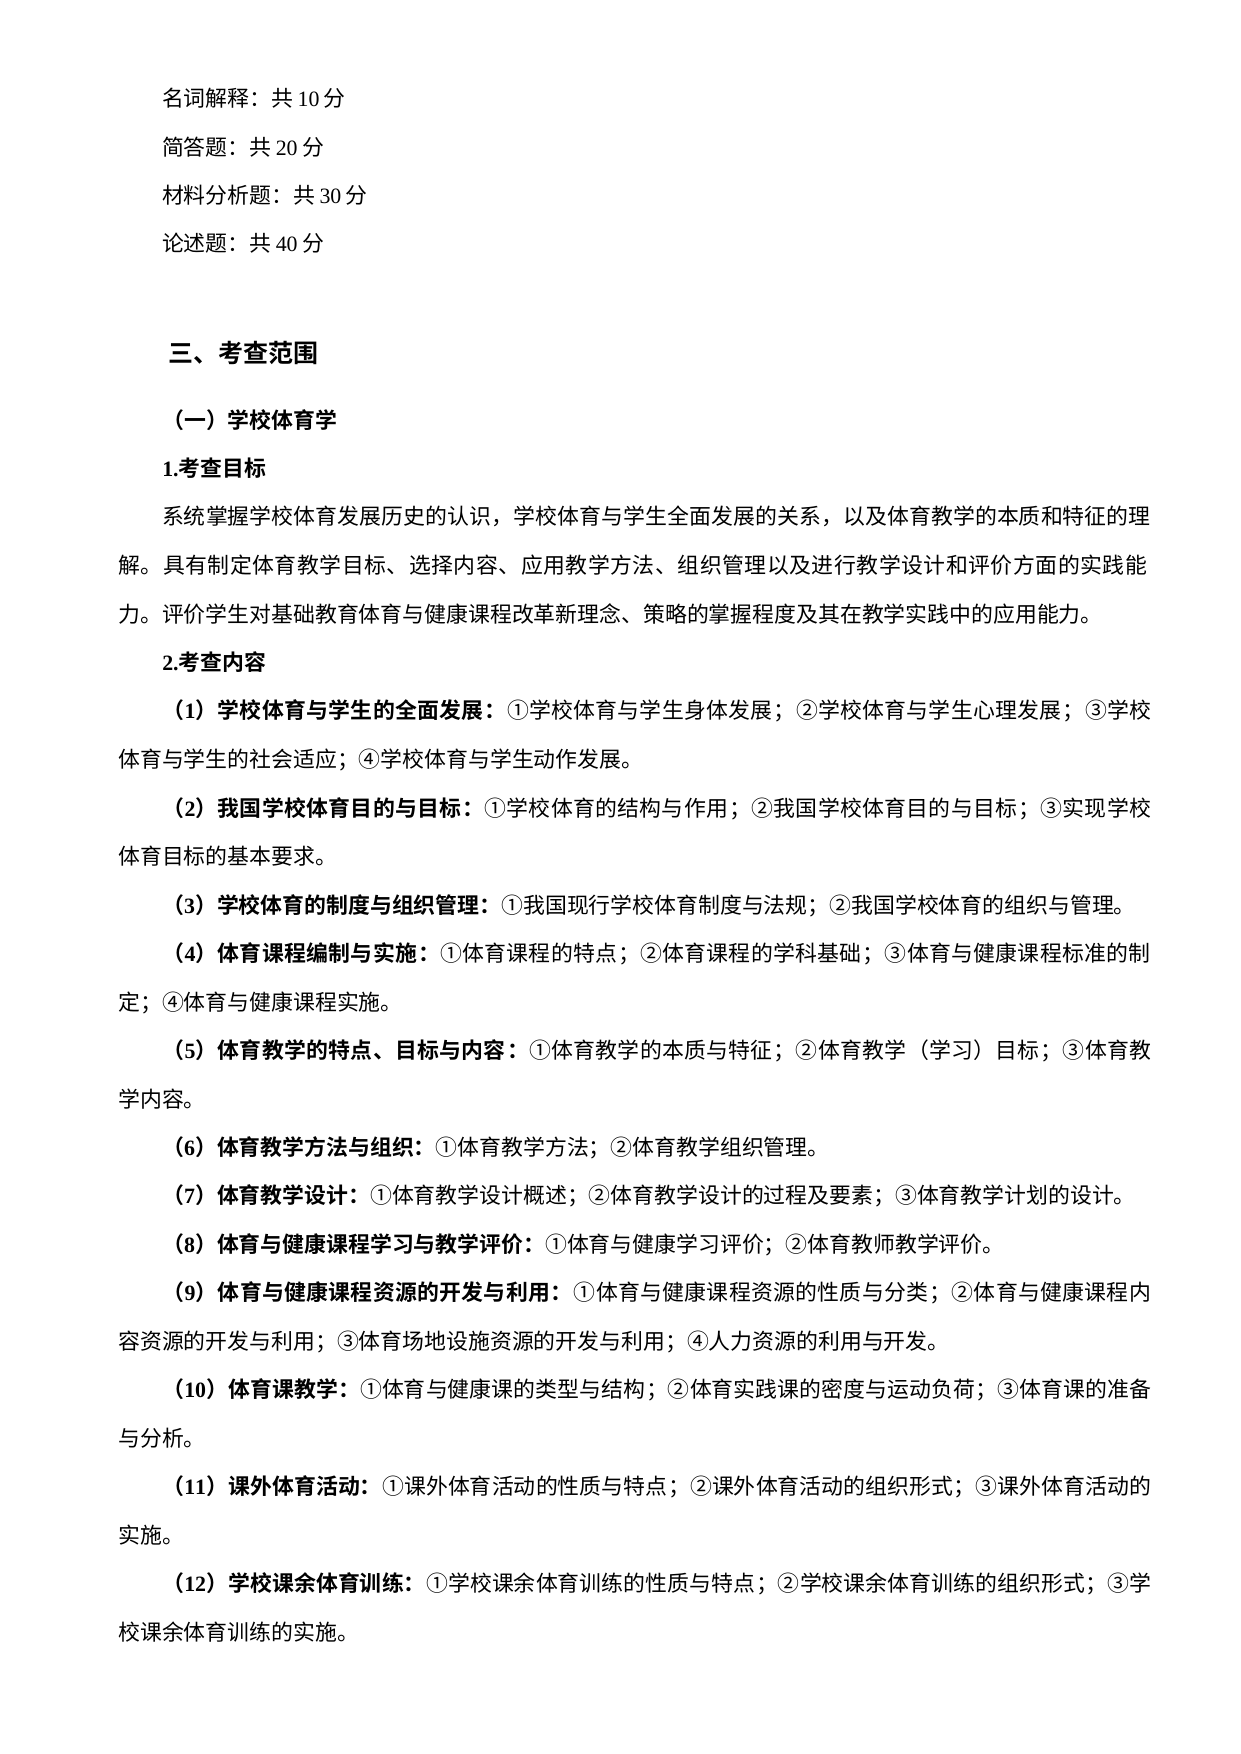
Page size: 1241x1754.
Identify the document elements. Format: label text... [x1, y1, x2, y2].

text 系统掌握学校体育发展历史的认识，学校体育与学生全面发展的关系，以及体育教学的本质和特征的理解。具有制定体育教学目标、选择内容、应用教学方法、组织管理以及进行教学设计和评价方面的实践能力。评价学生对基础教育体育与健康课程改革新理念、策略的掌握程度及其在教学实践中的应用能力。 [118, 499, 1152, 629]
text （3）学校体育的制度与组织管理：①我国现行学校体育制度与法规；②我国学校体育的组织与管理。 [118, 887, 1152, 920]
text （2）我国学校体育目的与目标：①学校体育的结构与作用；②我国学校体育目的与目标；③实现学校体育目标的基本要求。 [118, 790, 1152, 871]
text （6）体育教学方法与组织：①体育教学方法；②体育教学组织管理。 [118, 1130, 1152, 1162]
text 三、考查范围 [118, 319, 1152, 384]
text 名词解释：共10分 [118, 81, 1152, 113]
text （12）学校课余体育训练：①学校课余体育训练的性质与特点；②学校课余体育训练的组织形式；③学校课余体育训练的实施。 [118, 1566, 1152, 1647]
text （5）体育教学的特点、目标与内容：①体育教学的本质与特征；②体育教学（学习）目标；③体育教学内容。 [118, 1033, 1152, 1114]
text （9）体育与健康课程资源的开发与利用：①体育与健康课程资源的性质与分类；②体育与健康课程内容资源的开发与利用；③体育场地设施资源的开发与利用；④人力资源的利用与开发。 [118, 1275, 1152, 1356]
text （10）体育课教学：①体育与健康课的类型与结构；②体育实践课的密度与运动负荷；③体育课的准备与分析。 [118, 1372, 1152, 1453]
text （8）体育与健康课程学习与教学评价：①体育与健康学习评价；②体育教师教学评价。 [118, 1226, 1152, 1259]
text 2.考查内容 [118, 645, 1152, 677]
text （一）学校体育学 [118, 402, 1152, 435]
text 论述题：共40分 [118, 226, 1152, 258]
text 1.考查目标 [118, 451, 1152, 483]
text 材料分析题：共30分 [118, 177, 1152, 210]
text （7）体育教学设计：①体育教学设计概述；②体育教学设计的过程及要素；③体育教学计划的设计。 [118, 1178, 1152, 1211]
text （4）体育课程编制与实施：①体育课程的特点；②体育课程的学科基础；③体育与健康课程标准的制定；④体育与健康课程实施。 [118, 936, 1152, 1017]
text （11）课外体育活动：①课外体育活动的性质与特点；②课外体育活动的组织形式；③课外体育活动的实施。 [118, 1469, 1152, 1550]
text 简答题：共20分 [118, 129, 1152, 162]
text （1）学校体育与学生的全面发展：①学校体育与学生身体发展；②学校体育与学生心理发展；③学校体育与学生的社会适应；④学校体育与学生动作发展。 [118, 693, 1152, 774]
